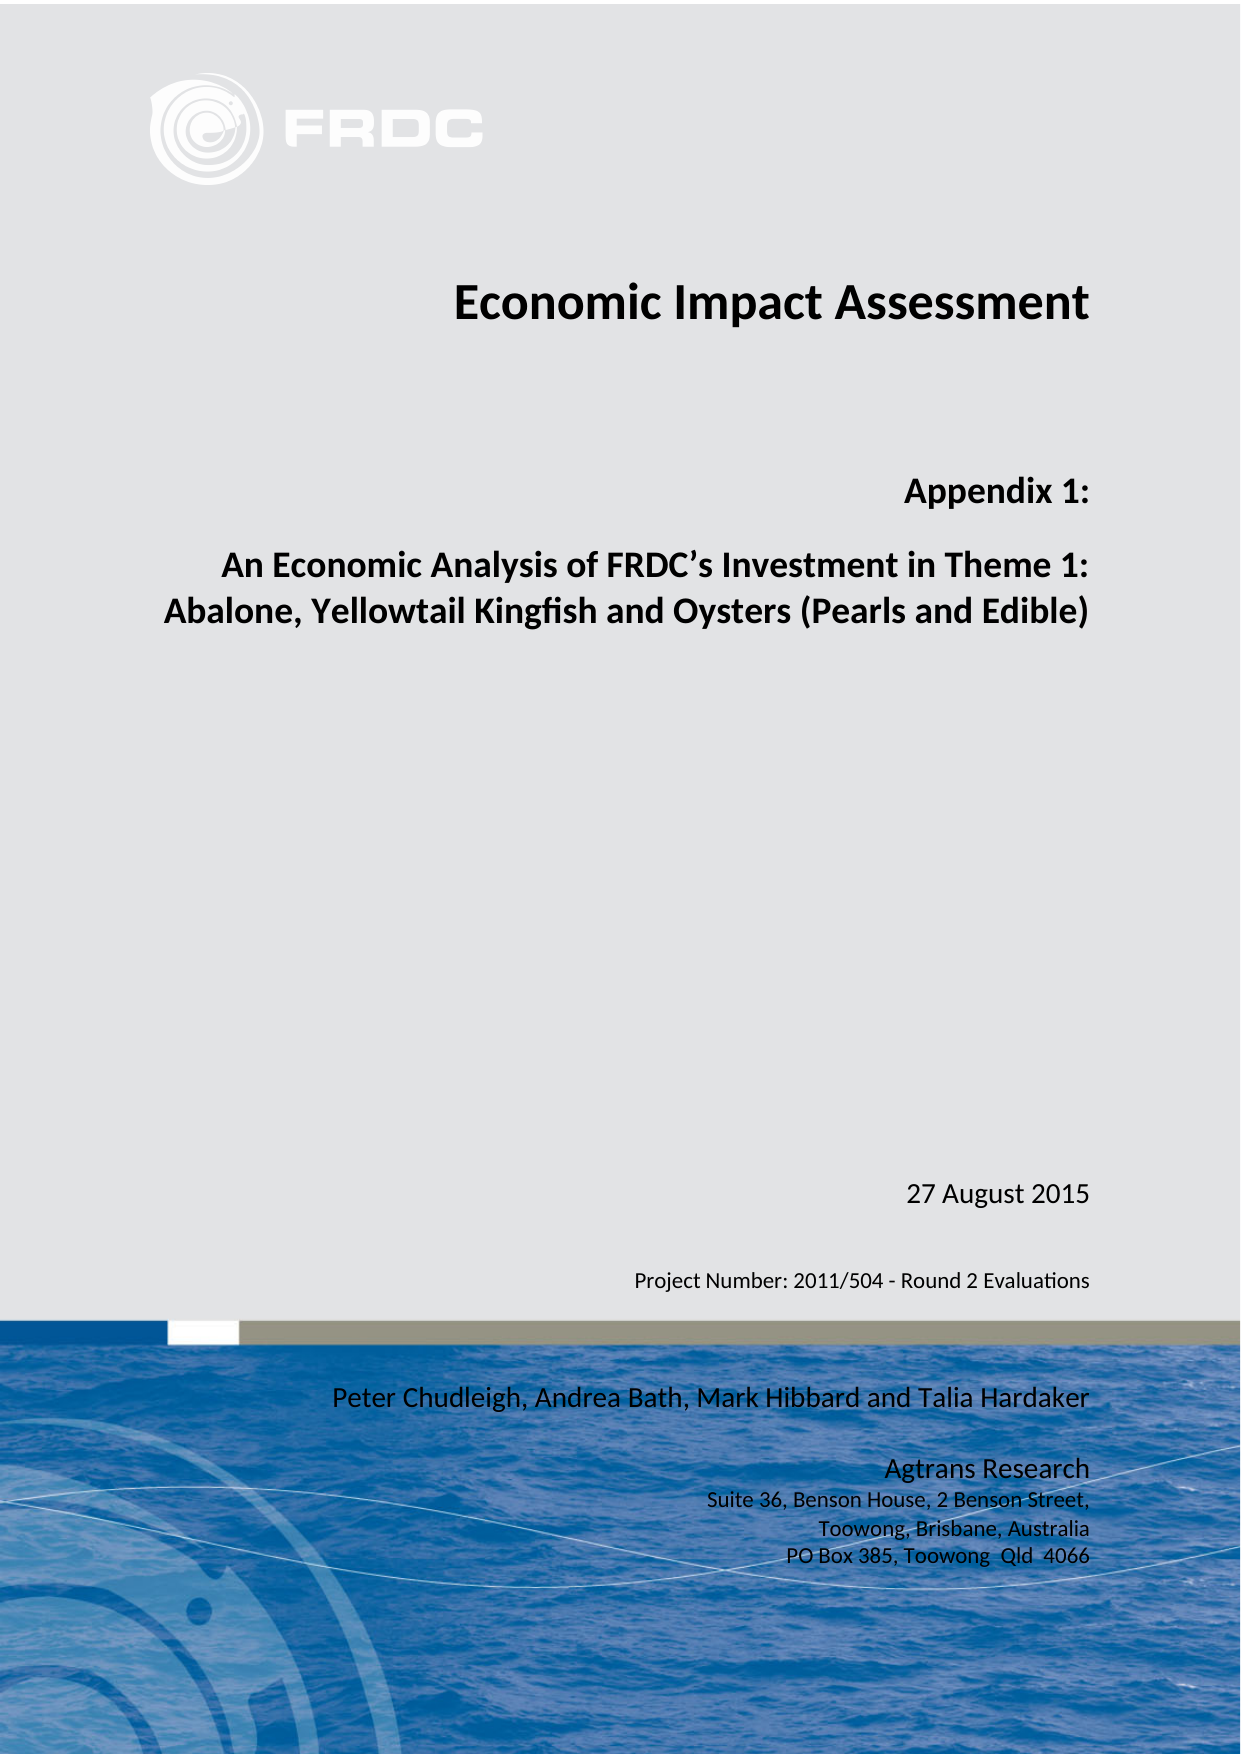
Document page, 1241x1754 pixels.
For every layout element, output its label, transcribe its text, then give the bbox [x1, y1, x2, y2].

picture [0, 4, 1241, 1754]
text Project Number: 2011/504 - Round 2 Evaluations [150, 1267, 1090, 1295]
text Suite 36, Benson House, 2 Benson Street, [150, 1486, 1090, 1514]
text Agtrans Research [150, 1450, 1090, 1486]
text An Economic Analysis of FRDC’s Investment in Theme 1: Abalone, Yellowtail Kingfish and Oysters (Pearls and Edible) [150, 541, 1090, 633]
text 27 August 2015 [150, 1175, 1090, 1211]
text Peter Chudleigh, Andrea Bath, Mark Hibbard and Talia Hardaker [150, 1379, 1090, 1414]
text Toowong, [150, 1514, 1090, 1542]
text Economic Impact Assessment [150, 269, 1090, 332]
text Appendix 1: [150, 467, 1090, 513]
text PO Box 385, Toowong Qld 4066 [150, 1542, 1090, 1570]
